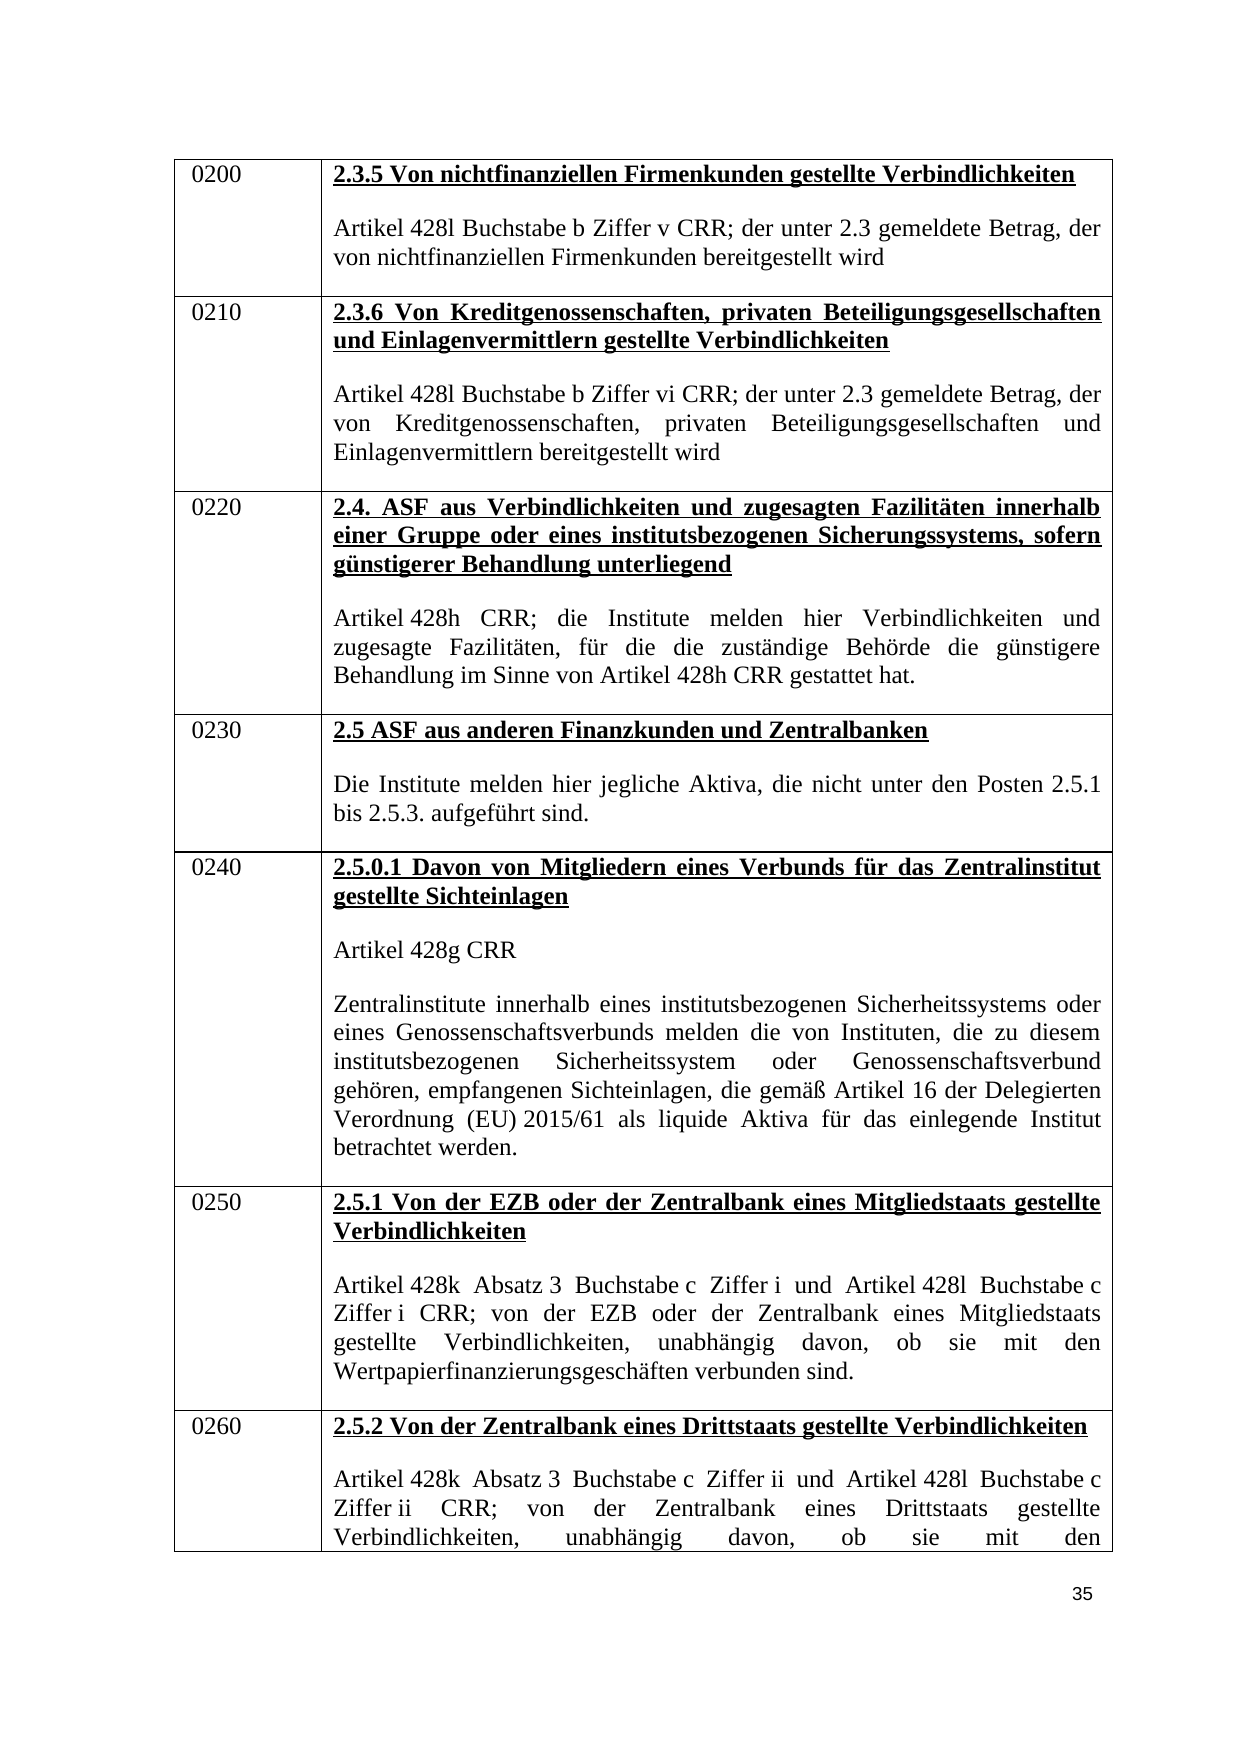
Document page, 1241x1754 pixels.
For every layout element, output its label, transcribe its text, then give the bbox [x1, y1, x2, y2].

table_cell 2.5 ASF aus anderen Finanzkunden und Zentralbanken Die Institute melden hier jegliche Aktiva, die nicht unter den Posten 2.5.1 bis 2.5.3. aufgeführt sind. [322, 715, 1112, 851]
table_cell 0230 [175, 715, 321, 851]
table_cell 0260 [175, 1411, 321, 1551]
table_header 2.3.5 Von nichtfinanziellen Firmenkunden gestellte Verbindlichkeiten Artikel 428l Buchstabe b Ziffer v CRR; der unter 2.3 gemeldete Betrag, der von nichtfinanziellen Firmenkunden bereitgestellt wird [322, 160, 1112, 296]
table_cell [322, 1411, 1112, 1551]
table_cell 2.3.6 Von Kreditgenossenschaften, privaten Beteiligungsgesellschaften und Einlagenvermittlern gestellte Verbindlichkeiten Artikel 428l Buchstabe b Ziffer vi CRR; der unter 2.3 gemeldete Betrag, der von Kreditgenossenschaften, privaten Beteiligungsgesellschaften und Einlagenvermittlern bereitgestellt wird [322, 297, 1112, 491]
table_cell 0210 [175, 297, 321, 491]
table_cell 2.5.1 Von der EZB oder der Zentralbank eines Mitgliedstaats gestellte Verbindlichkeiten Artikel 428k Absatz 3 Buchstabe c Ziffer i und Artikel 428l Buchstabe c Ziffer i CRR; von der EZB oder der Zentralbank eines Mitgliedstaats gestellte Verbindlichkeiten, unabhängig davon, ob sie mit den Wertpapierfinanzierungsgeschäften verbunden sind. [322, 1187, 1112, 1410]
table_cell 2.5.0.1 Davon von Mitgliedern eines Verbunds für das Zentralinstitut gestellte Sichteinlagen Artikel 428g CRR Zentralinstitute innerhalb eines institutsbezogenen Sicherheitssystems oder eines Genossenschaftsverbunds melden die von Instituten, die zu diesem institutsbezogenen Sicherheitssystem oder Genossenschaftsverbund gehören, empfangenen Sichteinlagen, die gemäß Artikel 16 der Delegierten Verordnung (EU) 2015/61 als liquide Aktiva für das einlegende Institut betrachtet werden. [322, 853, 1112, 1186]
table_cell 2.4. ASF aus Verbindlichkeiten und zugesagten Fazilitäten innerhalb einer Gruppe oder eines institutsbezogenen Sicherungssystems, sofern günstigerer Behandlung unterliegend Artikel 428h CRR; die Institute melden hier Verbindlichkeiten und zugesagte Fazilitäten, für die die zuständige Behörde die günstigere Behandlung im Sinne von Artikel 428h CRR gestattet hat. [322, 492, 1112, 714]
table_cell 0240 [175, 853, 321, 1186]
table_cell 0250 [175, 1187, 321, 1410]
table_header 0200 [175, 160, 321, 296]
table_cell 0220 [175, 492, 321, 714]
